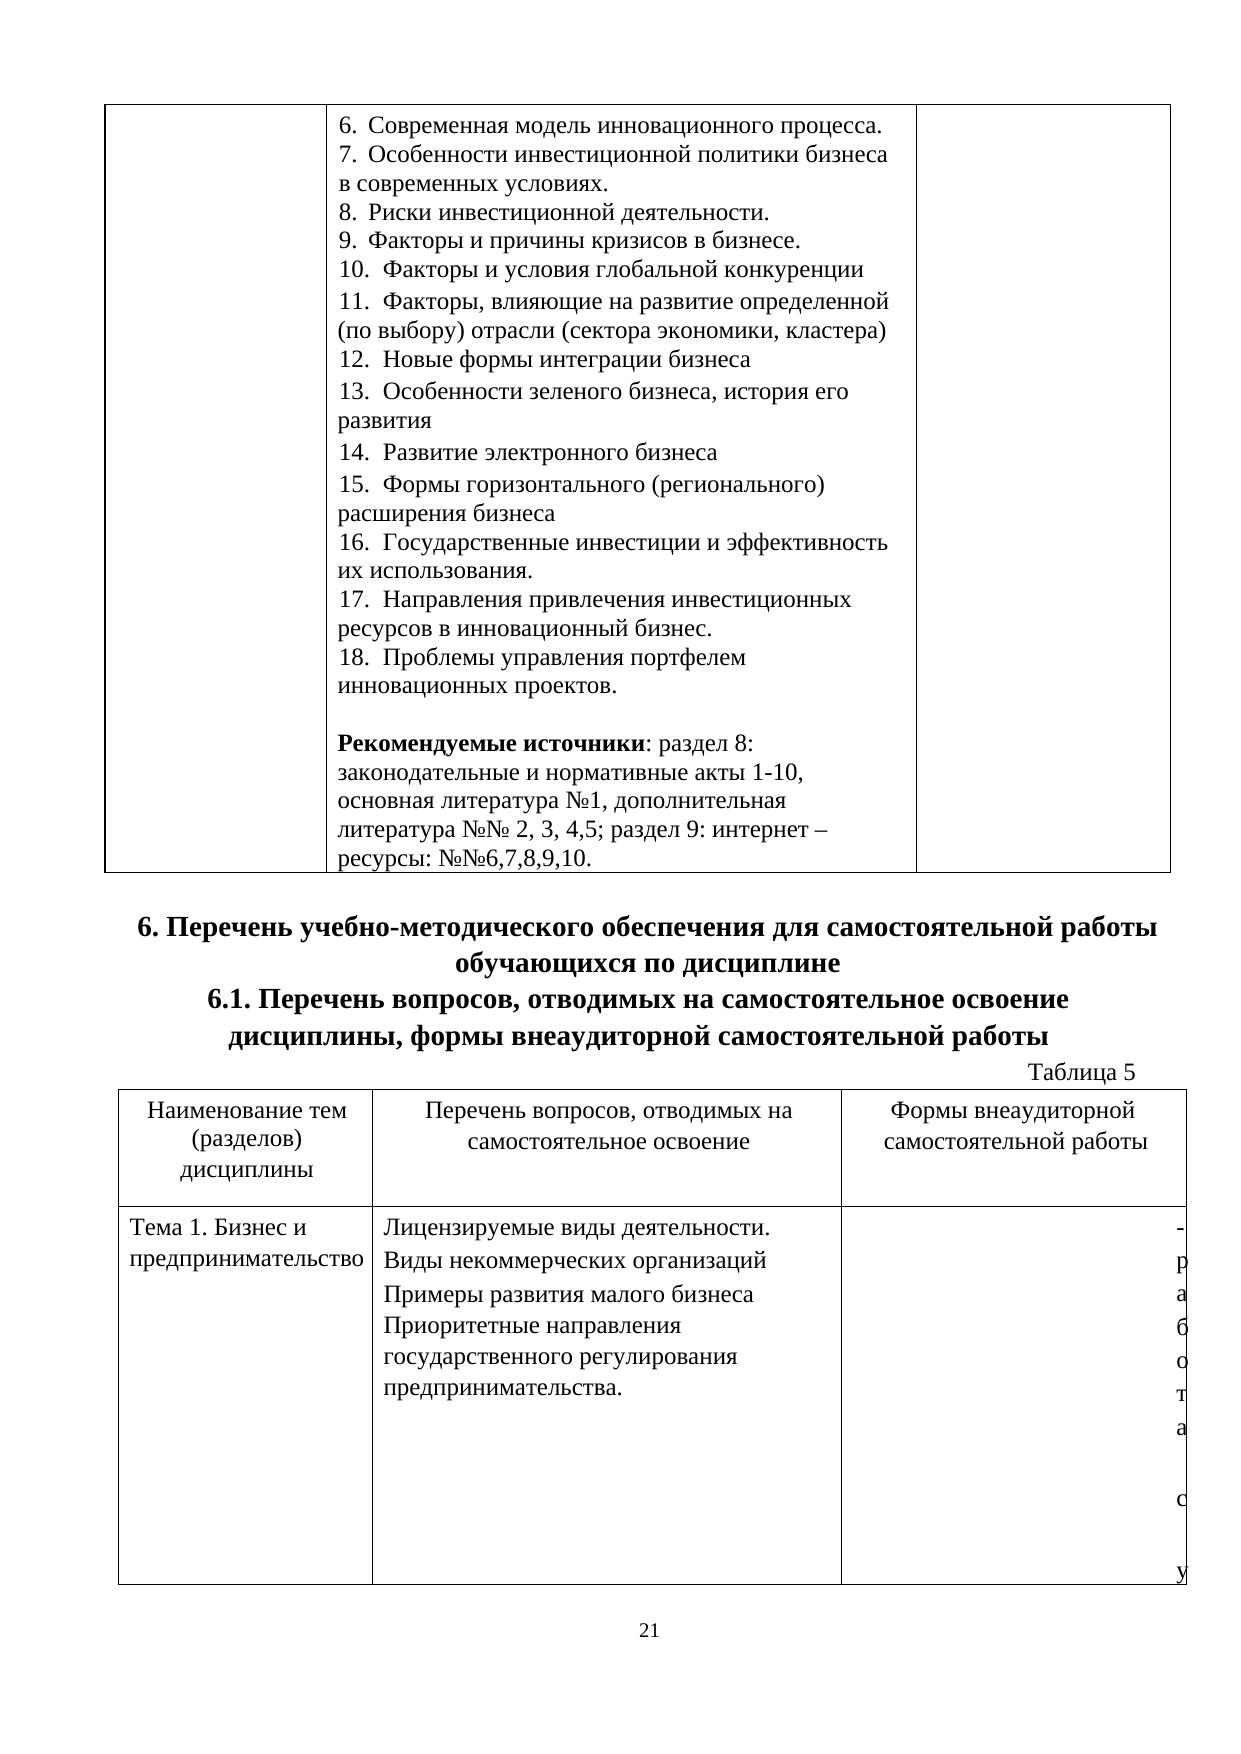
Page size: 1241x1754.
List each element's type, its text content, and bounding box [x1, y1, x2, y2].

table_header Перечень вопросов, отводимых на самостоятельное освоение [373, 1090, 841, 1206]
table_header Наименование тем (разделов) дисциплины [119, 1090, 372, 1206]
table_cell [842, 1207, 1186, 1583]
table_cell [373, 1207, 841, 1583]
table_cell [917, 105, 1170, 872]
text 6. Перечень учебно-методического обеспечения для самостоятельной работы обучающихся по дисциплине [137, 909, 1158, 978]
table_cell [119, 1207, 372, 1583]
text 6.1. Перечень вопросов, отводимых на самостоятельное освоение дисциплины, формы внеаудиторной самостоятельной работы [140, 981, 1136, 1052]
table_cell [327, 105, 916, 872]
table_header Формы внеаудиторной самостоятельной работы [842, 1090, 1186, 1206]
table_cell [106, 105, 326, 872]
text Таблица 5 [140, 1057, 1136, 1085]
